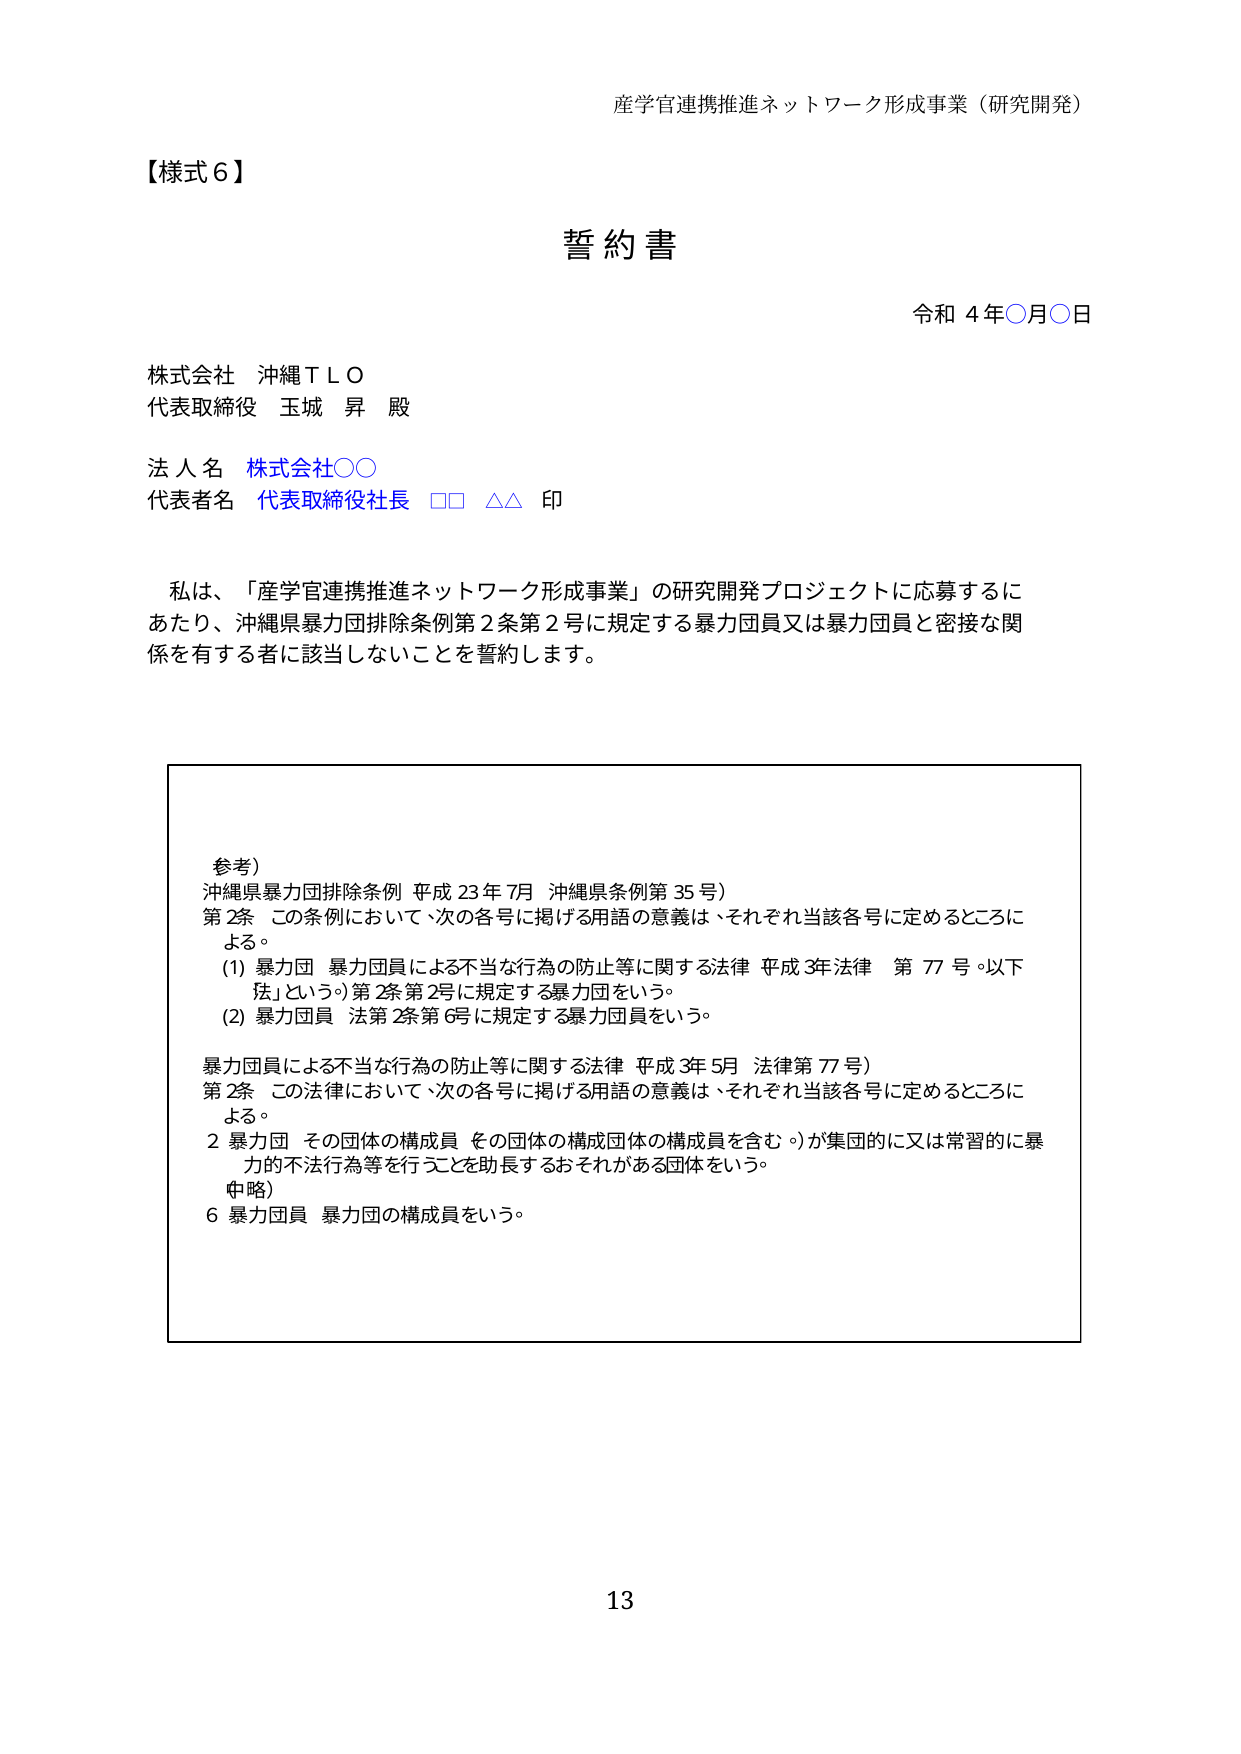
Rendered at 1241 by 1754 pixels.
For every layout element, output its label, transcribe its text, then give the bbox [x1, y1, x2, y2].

text 令和 ４年○月○日 [148, 297, 1092, 328]
subtitle 【様式６】誓約書 [133, 153, 1092, 189]
text 代表取締役 玉城 昇 殿 [148, 390, 1092, 421]
text 株式会社 沖縄ＴＬＯ [148, 358, 1092, 390]
text 法人名 株式会社○○ [148, 451, 1092, 483]
text 誓 約 書 [148, 219, 1092, 267]
text 私は、「産学官連携推進ネットワーク形成事業」の研究開発プロジェクトに応募するにあたり、沖縄県暴力団排除条例第２条第２号に規定する暴力団員又は暴力団員と密接な関係を有する者に該当しないことを誓約します。 [148, 574, 1026, 669]
text 代表者名 代表取締役社長 □□ △△ 印 [148, 483, 1092, 514]
